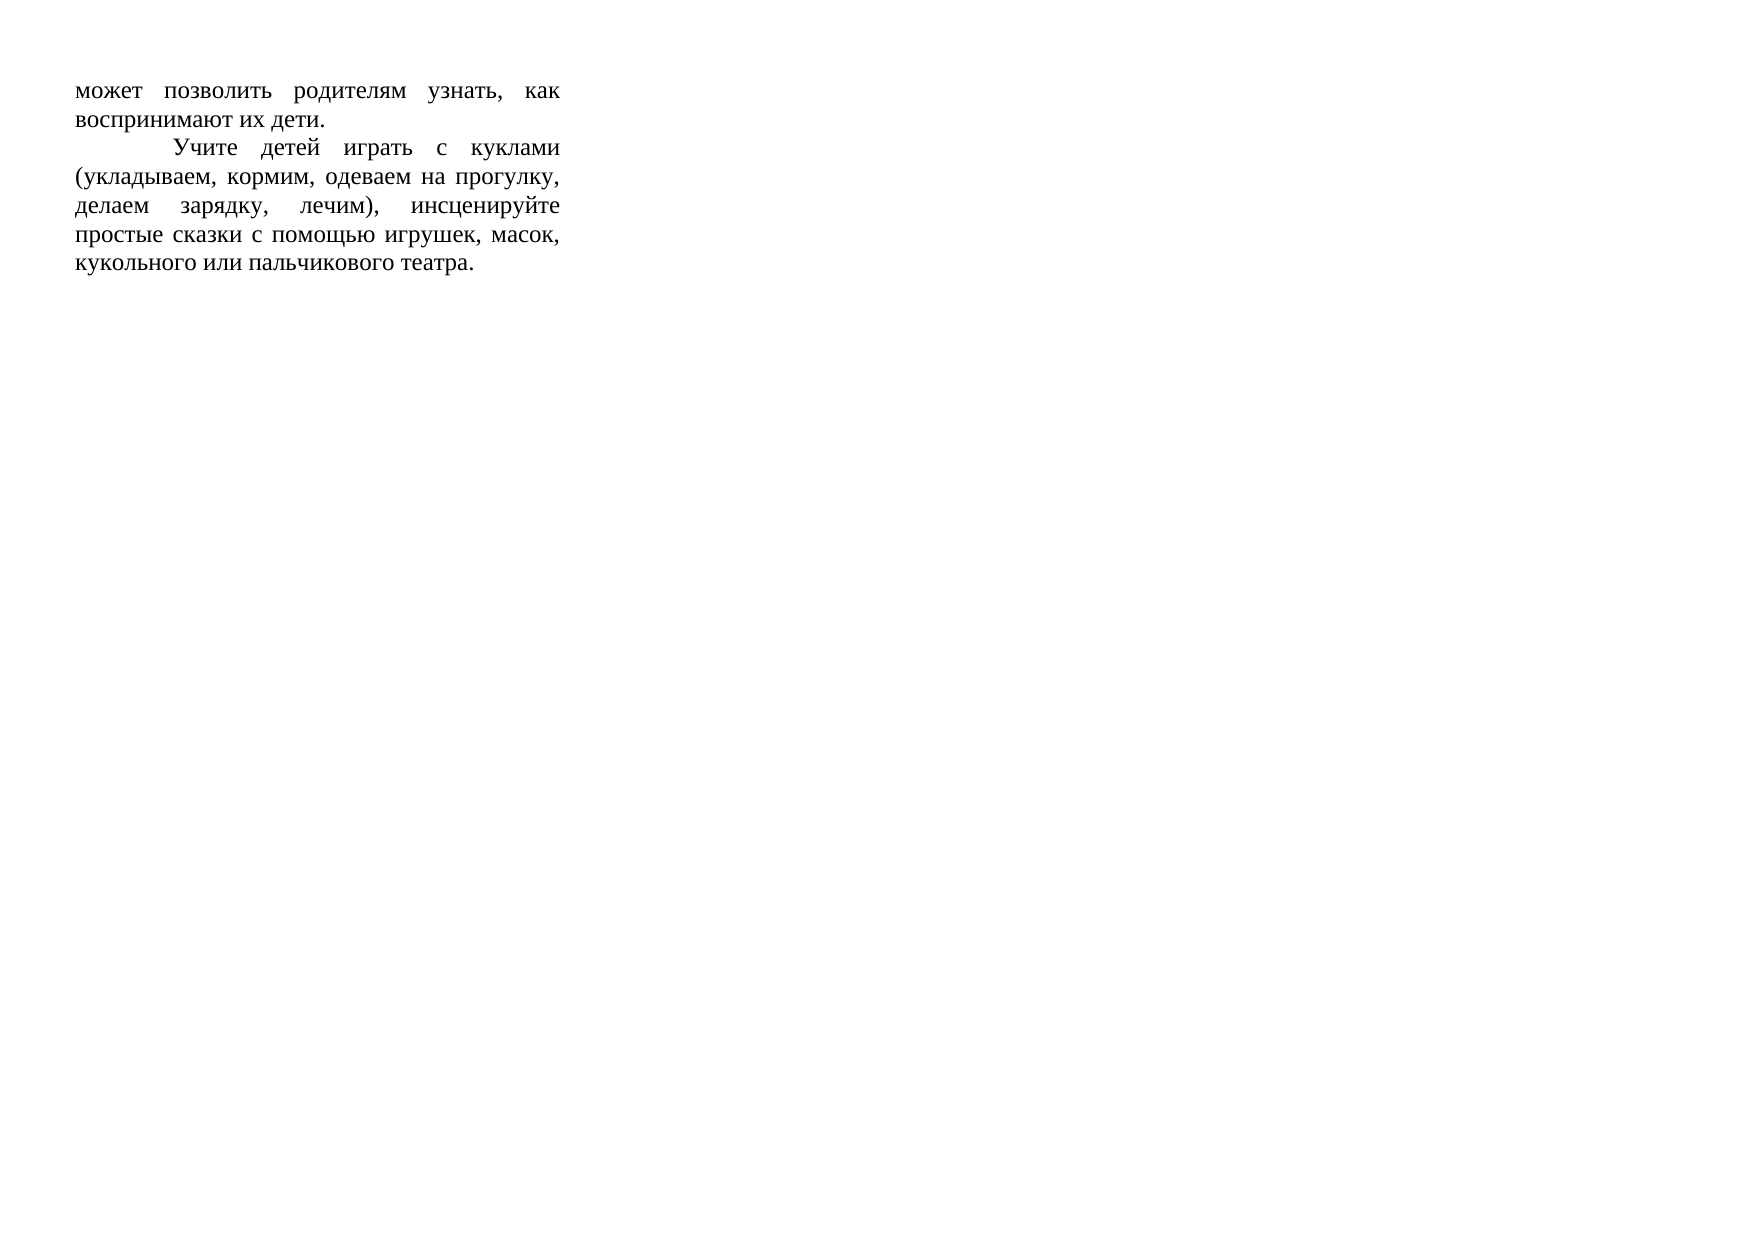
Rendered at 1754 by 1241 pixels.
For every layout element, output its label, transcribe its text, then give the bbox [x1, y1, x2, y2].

text Учите детей играть с куклами (укладываем, кормим, одеваем на прогулку, делаем зарядку, лечим), инсценируйте простые сказки с помощью игрушек, масок, кукольного или пальчикового театра. [75, 132, 560, 276]
